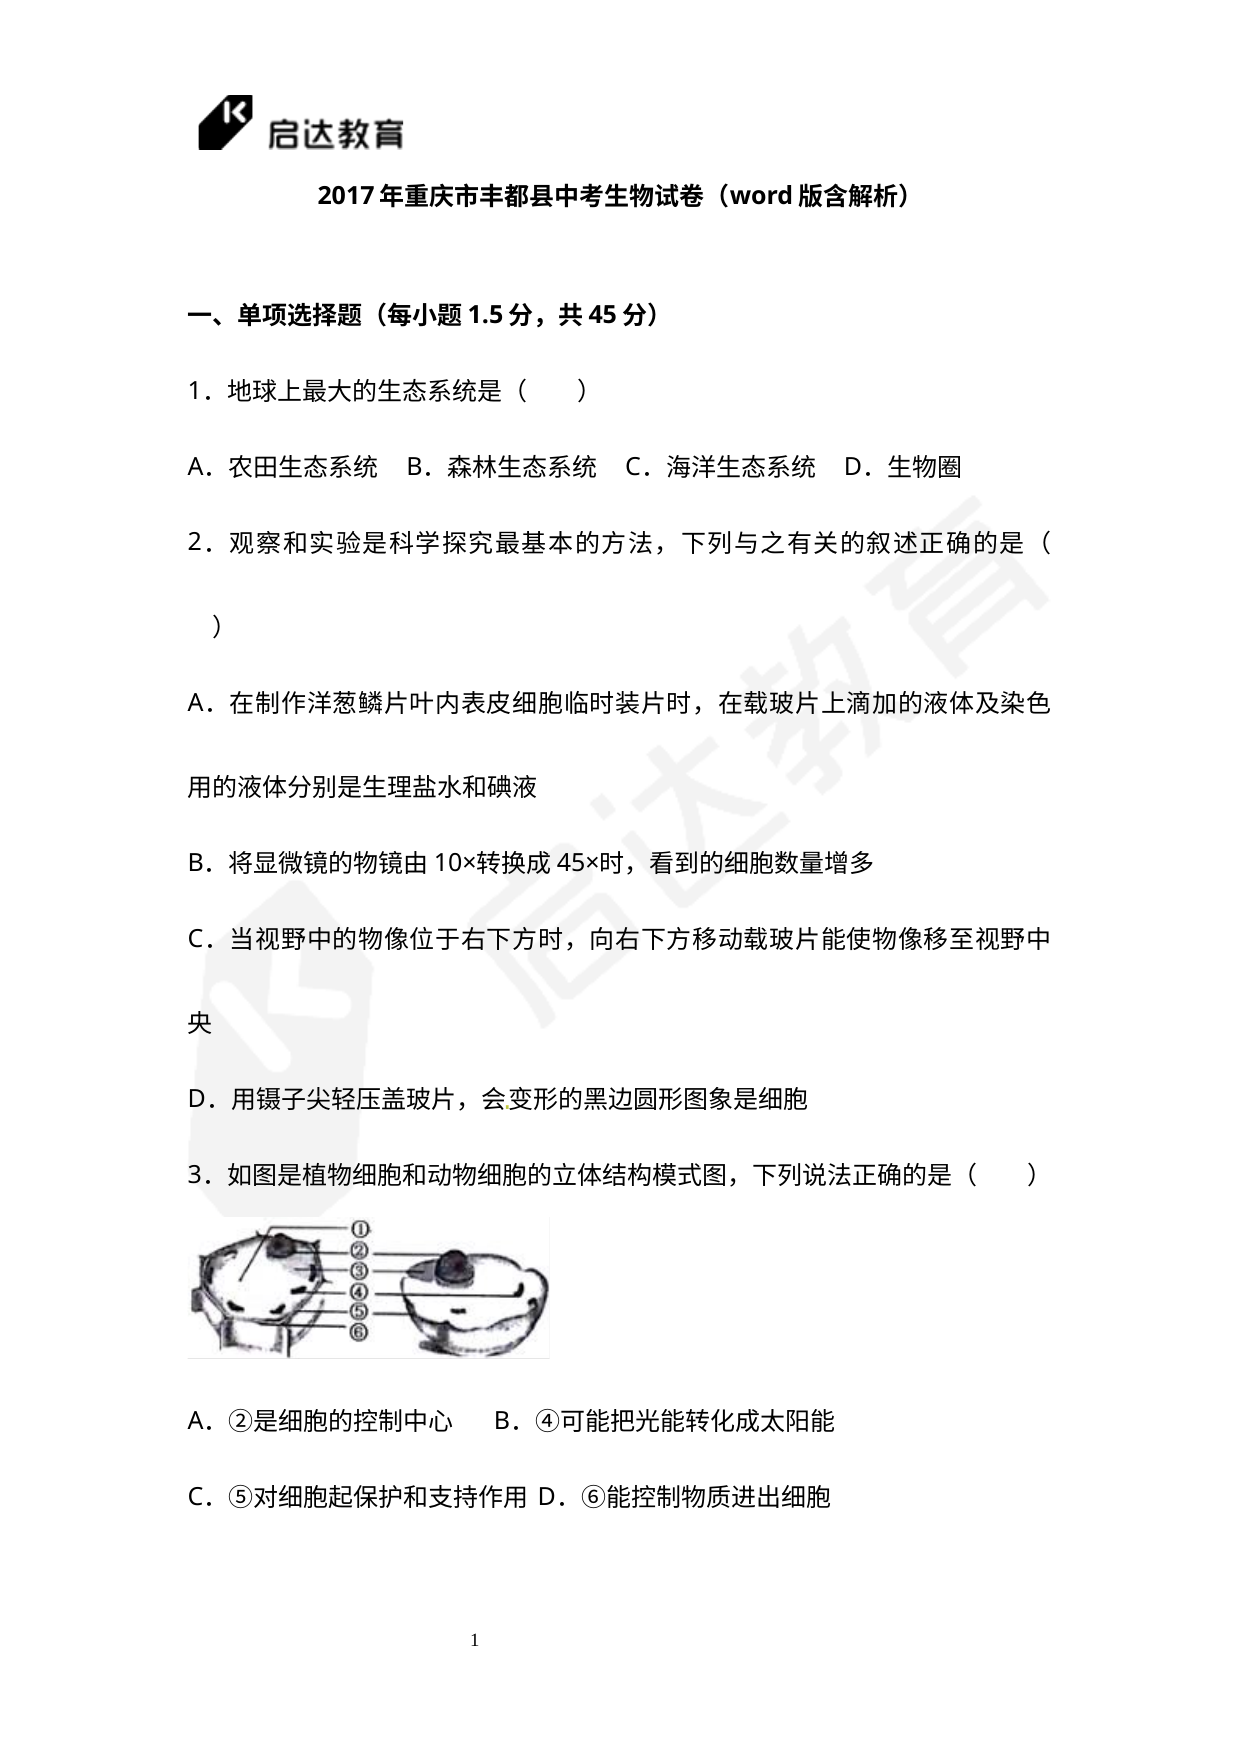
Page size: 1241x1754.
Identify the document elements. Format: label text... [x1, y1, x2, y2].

text A．②是细胞的控制中心 B．④可能把光能转化成太阳能 [187, 1387, 1053, 1452]
text 2．观察和实验是科学探究最基本的方法，下列与之有关的叙述正确的是（ ） [187, 509, 1053, 658]
text 一、单项选择题（每小题1.5分，共45分） [187, 281, 1053, 346]
text C．⑤对细胞起保护和支持作用 D．⑥能控制物质进出细胞 [187, 1463, 1053, 1528]
text A．在制作洋葱鳞片叶内表皮细胞临时装片时，在载玻片上滴加的液体及染色用的液体分别是生理盐水和碘液 [187, 669, 1053, 818]
text C．当视野中的物像位于右下方时，向右下方移动载玻片能使物像移至视野中央 [187, 905, 1053, 1054]
text 3．如图是植物细胞和动物细胞的立体结构模式图，下列说法正确的是（ ） [187, 1141, 1053, 1206]
picture [198, 95, 404, 150]
text D．用镊子尖轻压盖玻片，会变形的黑边圆形图象是细胞 [187, 1065, 1053, 1130]
picture [187, 1217, 550, 1359]
text A．农田生态系统 B．森林生态系统 C．海洋生态系统 D．生物圈 [187, 433, 1053, 498]
text 1．地球上最大的生态系统是（ ） [187, 357, 1053, 422]
text 2017年重庆市丰都县中考生物试卷（word版含解析） [187, 162, 1053, 227]
text B．将显微镜的物镜由10×转换成45×时，看到的细胞数量增多 [187, 829, 1053, 894]
